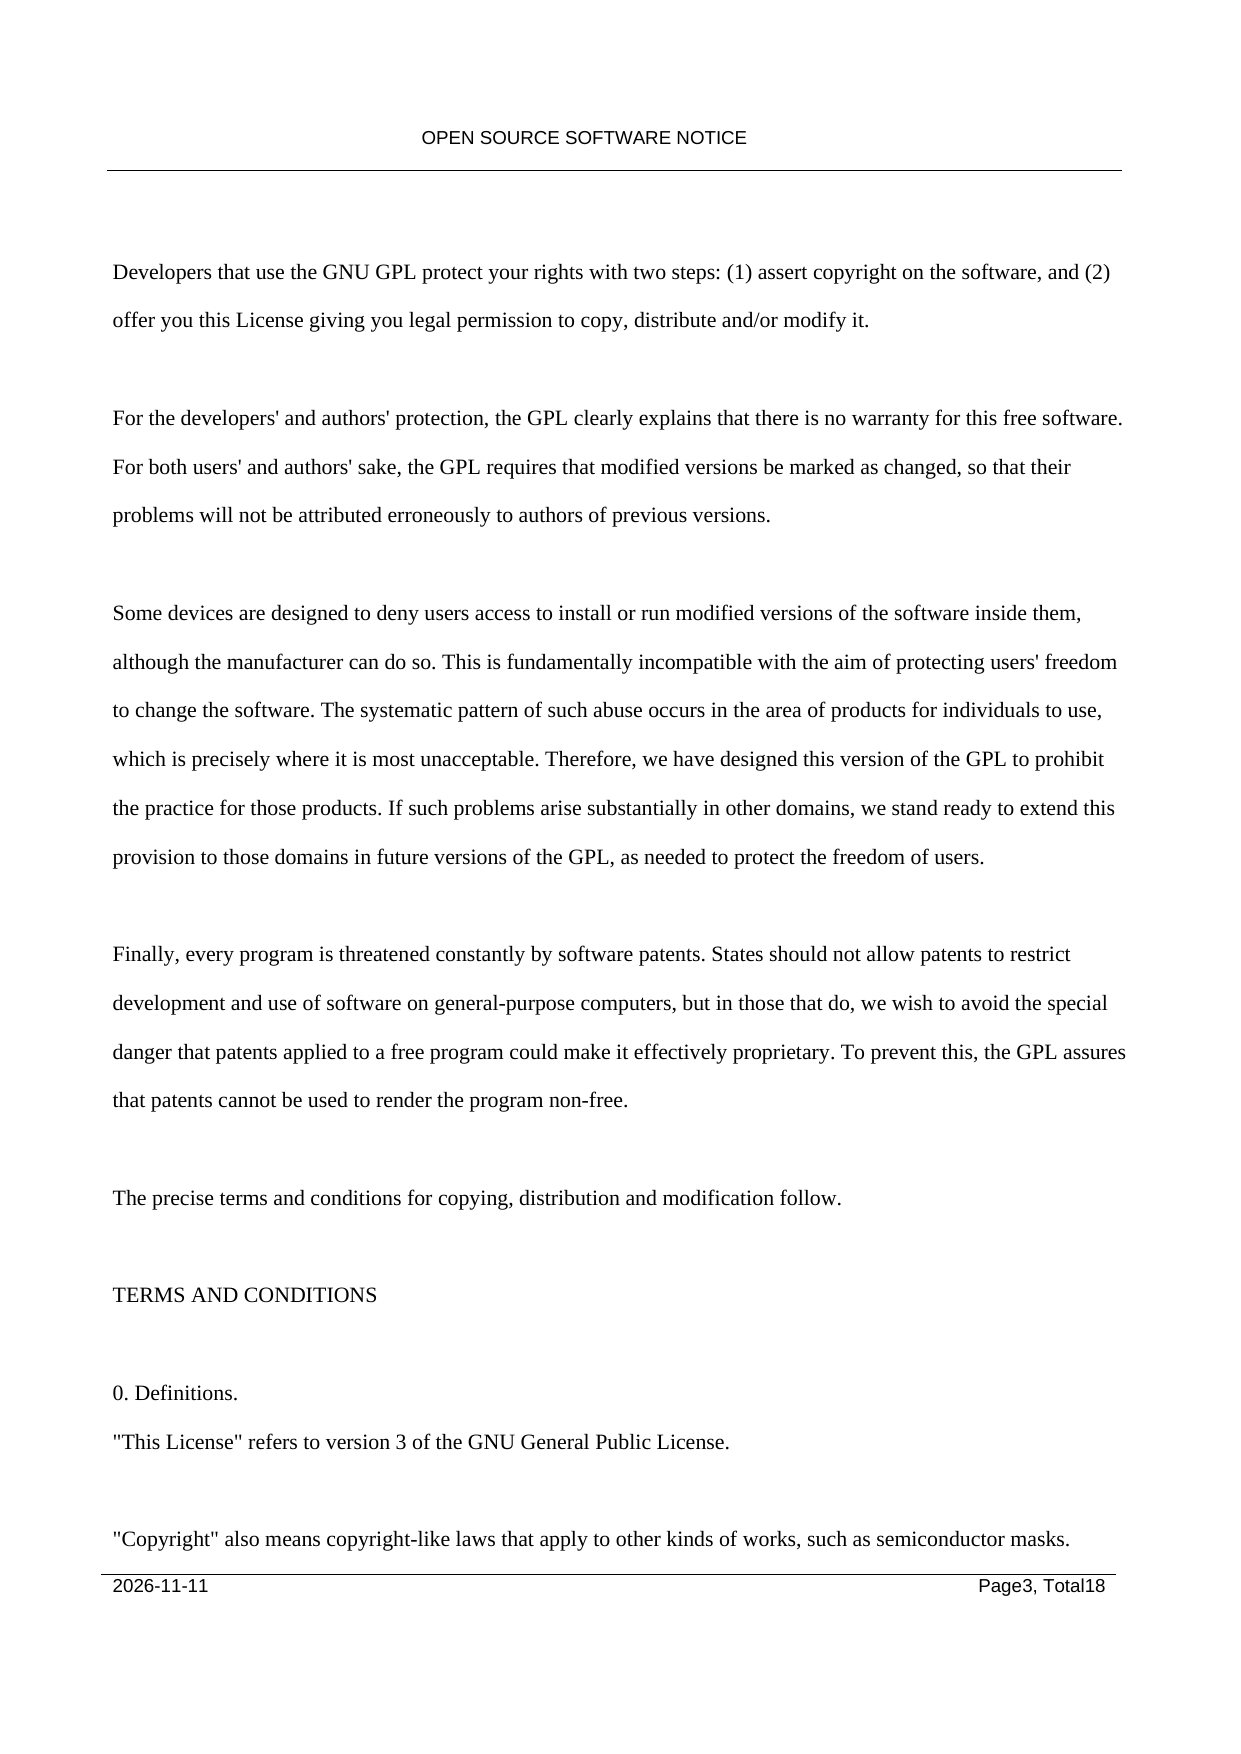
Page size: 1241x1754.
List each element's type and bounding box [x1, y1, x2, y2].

text [112, 206, 1128, 1555]
